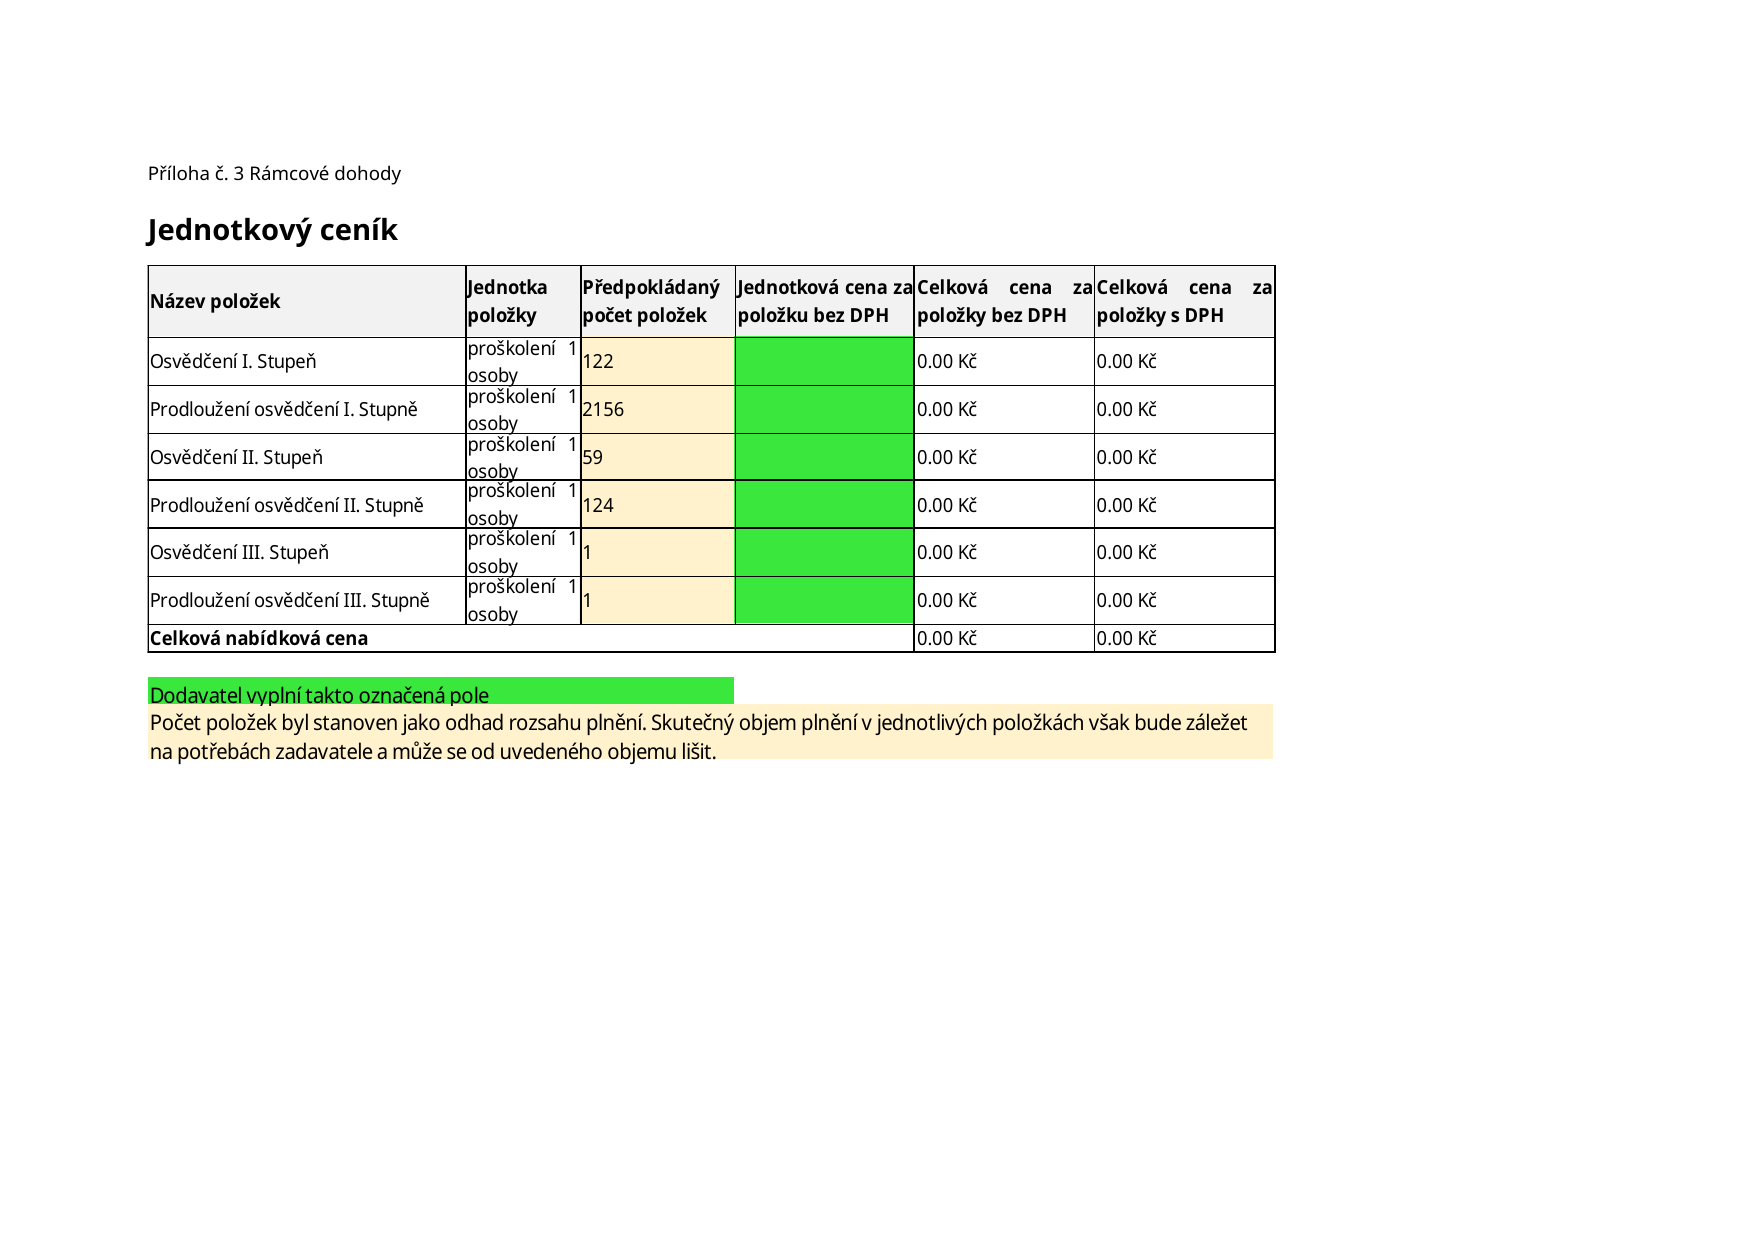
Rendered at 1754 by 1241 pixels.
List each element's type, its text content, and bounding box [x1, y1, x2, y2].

subtitle Jednotkový ceník [148, 209, 1606, 249]
text Příloha č. 3 Rámcové dohody [148, 160, 1606, 186]
